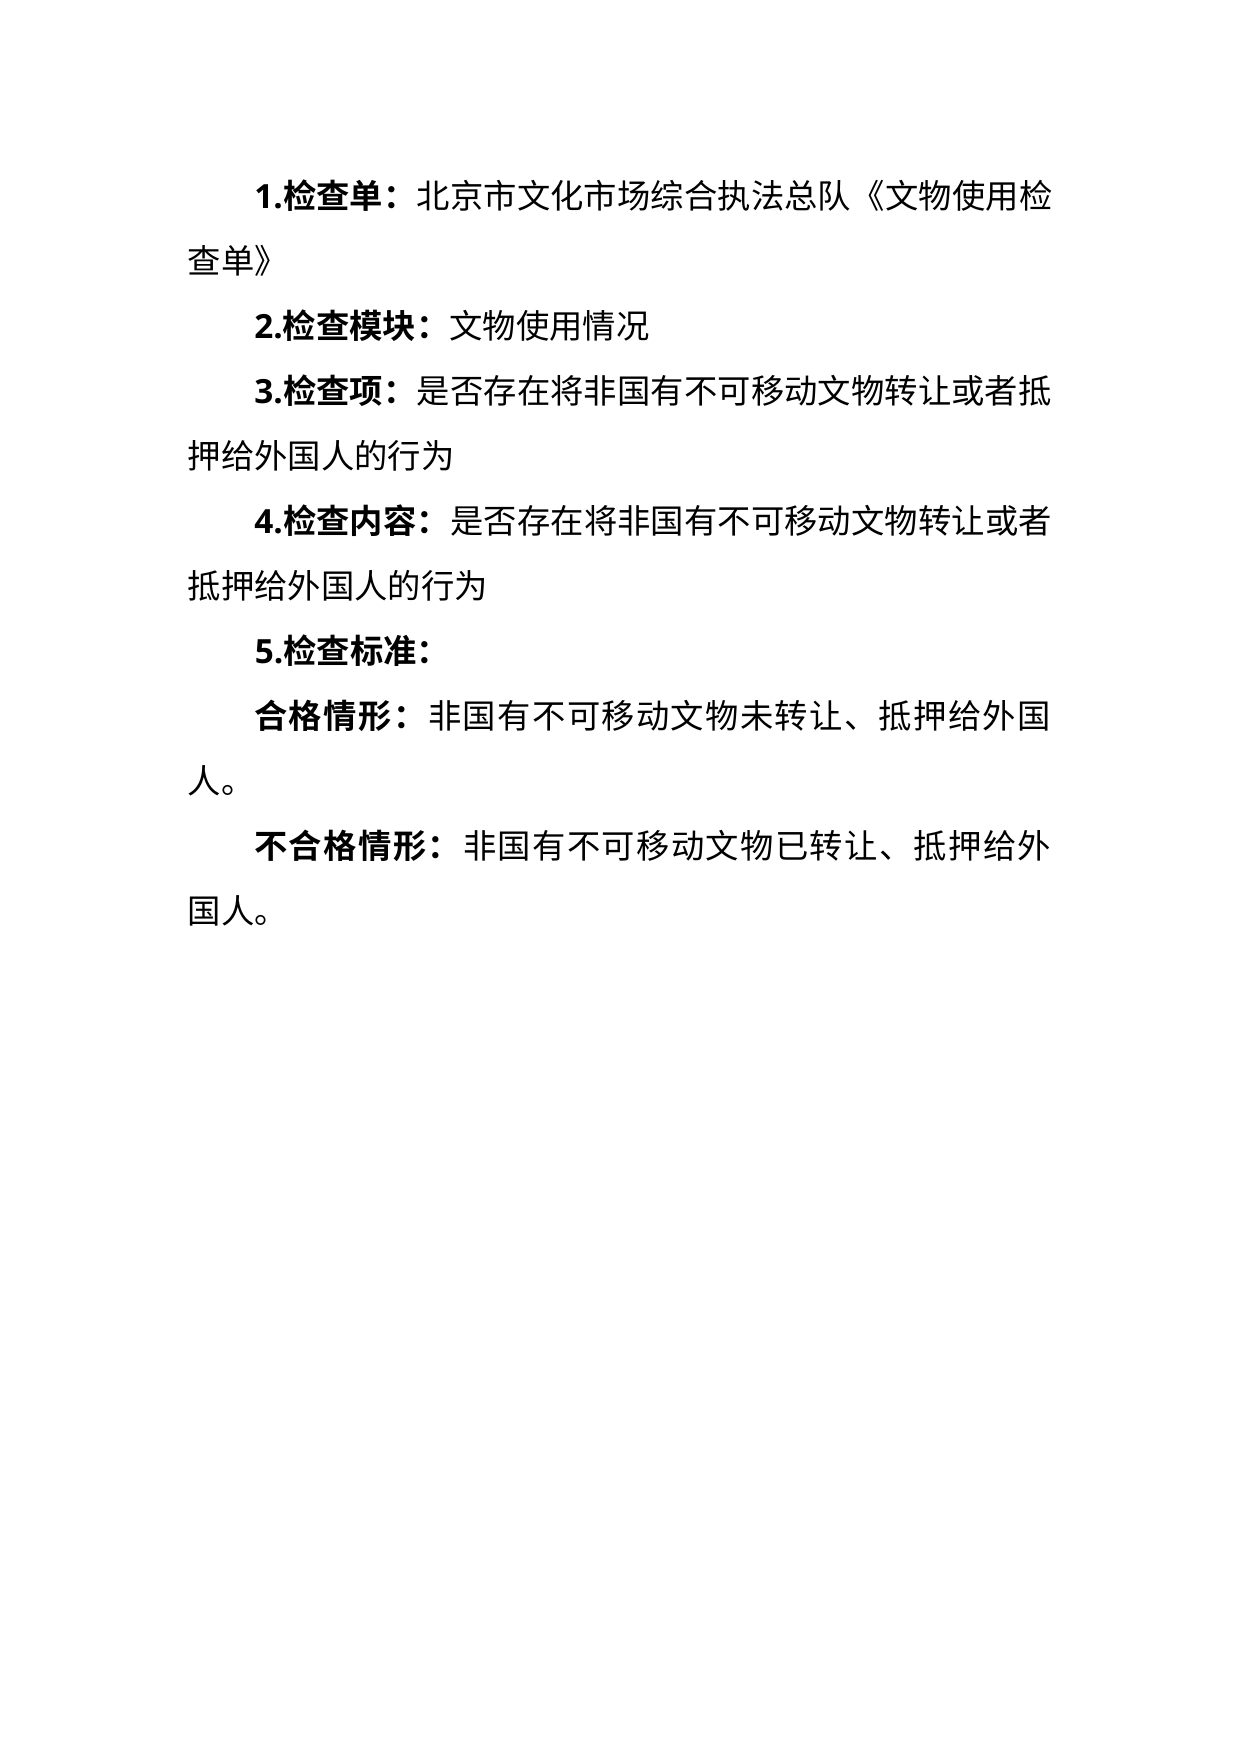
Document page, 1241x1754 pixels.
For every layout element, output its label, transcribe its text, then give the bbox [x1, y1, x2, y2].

text 合格情形：非国有不可移动文物未转让、抵押给外国人。 [187, 682, 1053, 812]
text 4.检查内容：是否存在将非国有不可移动文物转让或者抵押给外国人的行为 [187, 487, 1053, 617]
text 3.检查项：是否存在将非国有不可移动文物转让或者抵押给外国人的行为 [187, 357, 1053, 487]
text 1.检查单：北京市文化市场综合执法总队《文物使用检查单》 [187, 162, 1053, 292]
text 不合格情形：非国有不可移动文物已转让、抵押给外国人。 [187, 812, 1053, 942]
text 5.检查标准： [187, 617, 1053, 682]
text 2.检查模块：文物使用情况 [187, 292, 1053, 357]
